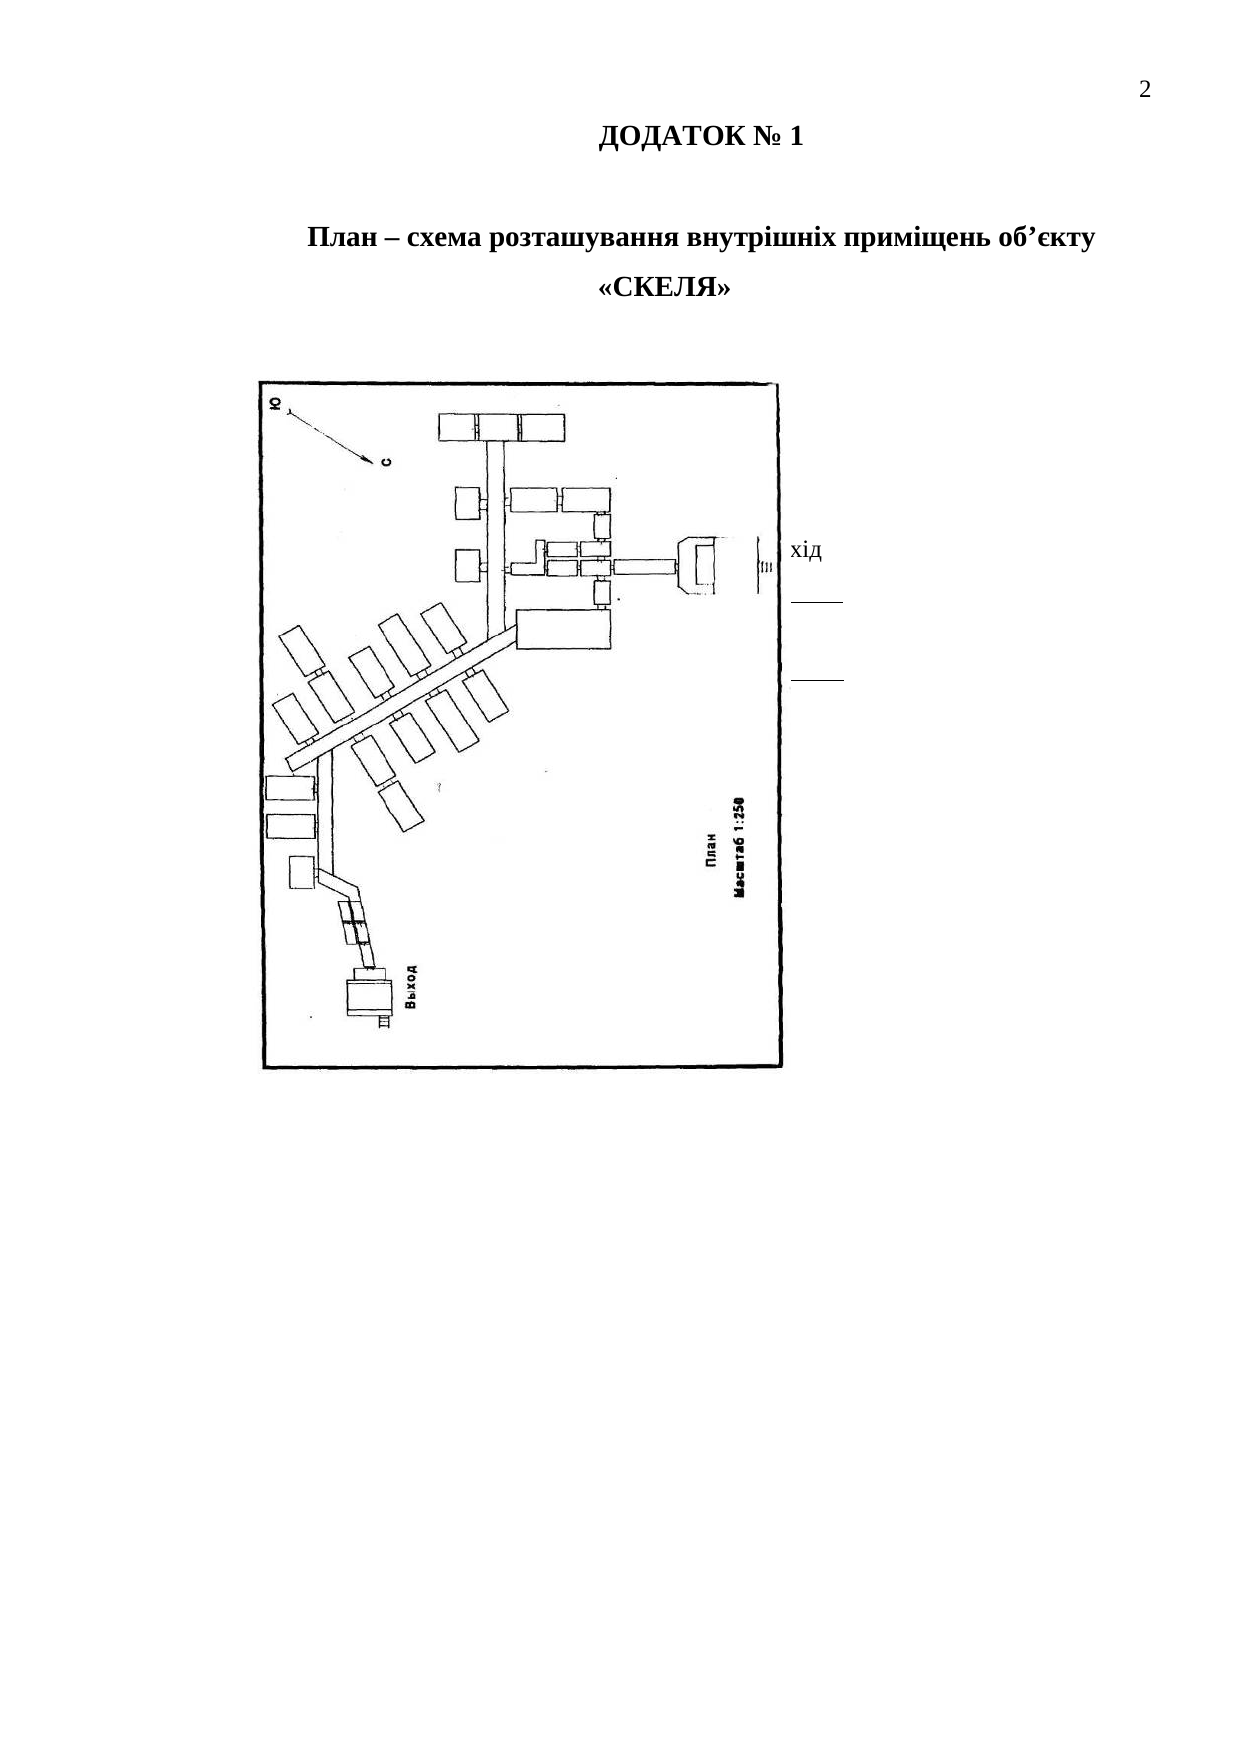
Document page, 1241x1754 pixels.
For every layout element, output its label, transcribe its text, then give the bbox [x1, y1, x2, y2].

picture [251, 369, 791, 1081]
text План – схема розташування внутрішніх приміщень об’єкту «СКЕЛЯ» [177, 219, 1152, 303]
text ДОДАТОК № 1 [177, 118, 1152, 152]
